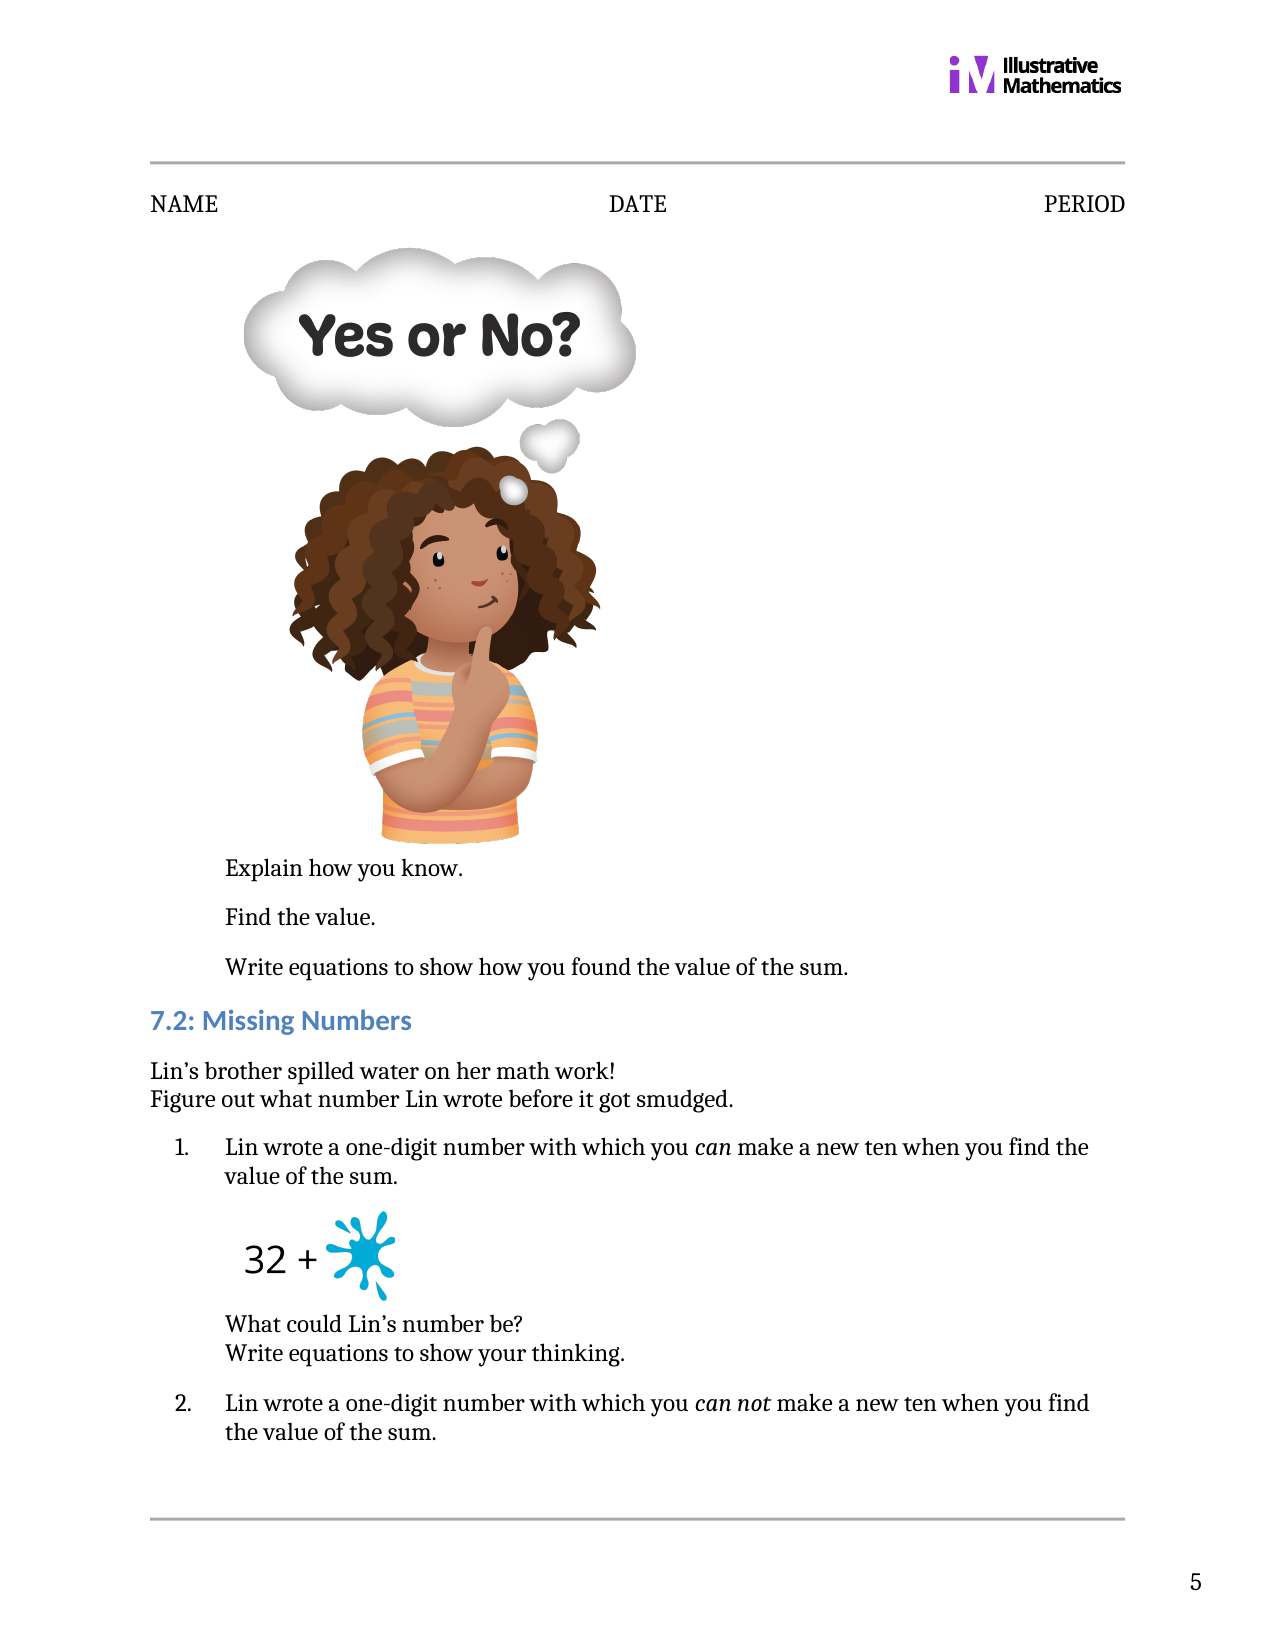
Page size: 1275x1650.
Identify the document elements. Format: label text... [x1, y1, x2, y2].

picture [243, 1211, 396, 1301]
list Write equations to show how you found the value of the sum. [175, 953, 1125, 981]
list Explain how you know. [175, 853, 1125, 882]
text Lin’s brother spilled water on her math work! Figure out what number Lin wrote before it got smudged. [150, 1057, 1125, 1114]
subtitle 7.2: Missing Numbers [150, 1002, 1125, 1038]
picture [243, 247, 646, 844]
picture [949, 55, 1121, 93]
picture [377, 1211, 396, 1243]
list Lin wrote a one-digit number with which you can not make a new ten when you find the value of the sum. [175, 1389, 1125, 1446]
list Lin wrote a one-digit number with which you can make a new ten when you find the value of the sum. [175, 1133, 1125, 1190]
list Find the value. [175, 903, 1125, 932]
list What could Lin’s number be? Write equations to show your thinking. [175, 1310, 1125, 1368]
